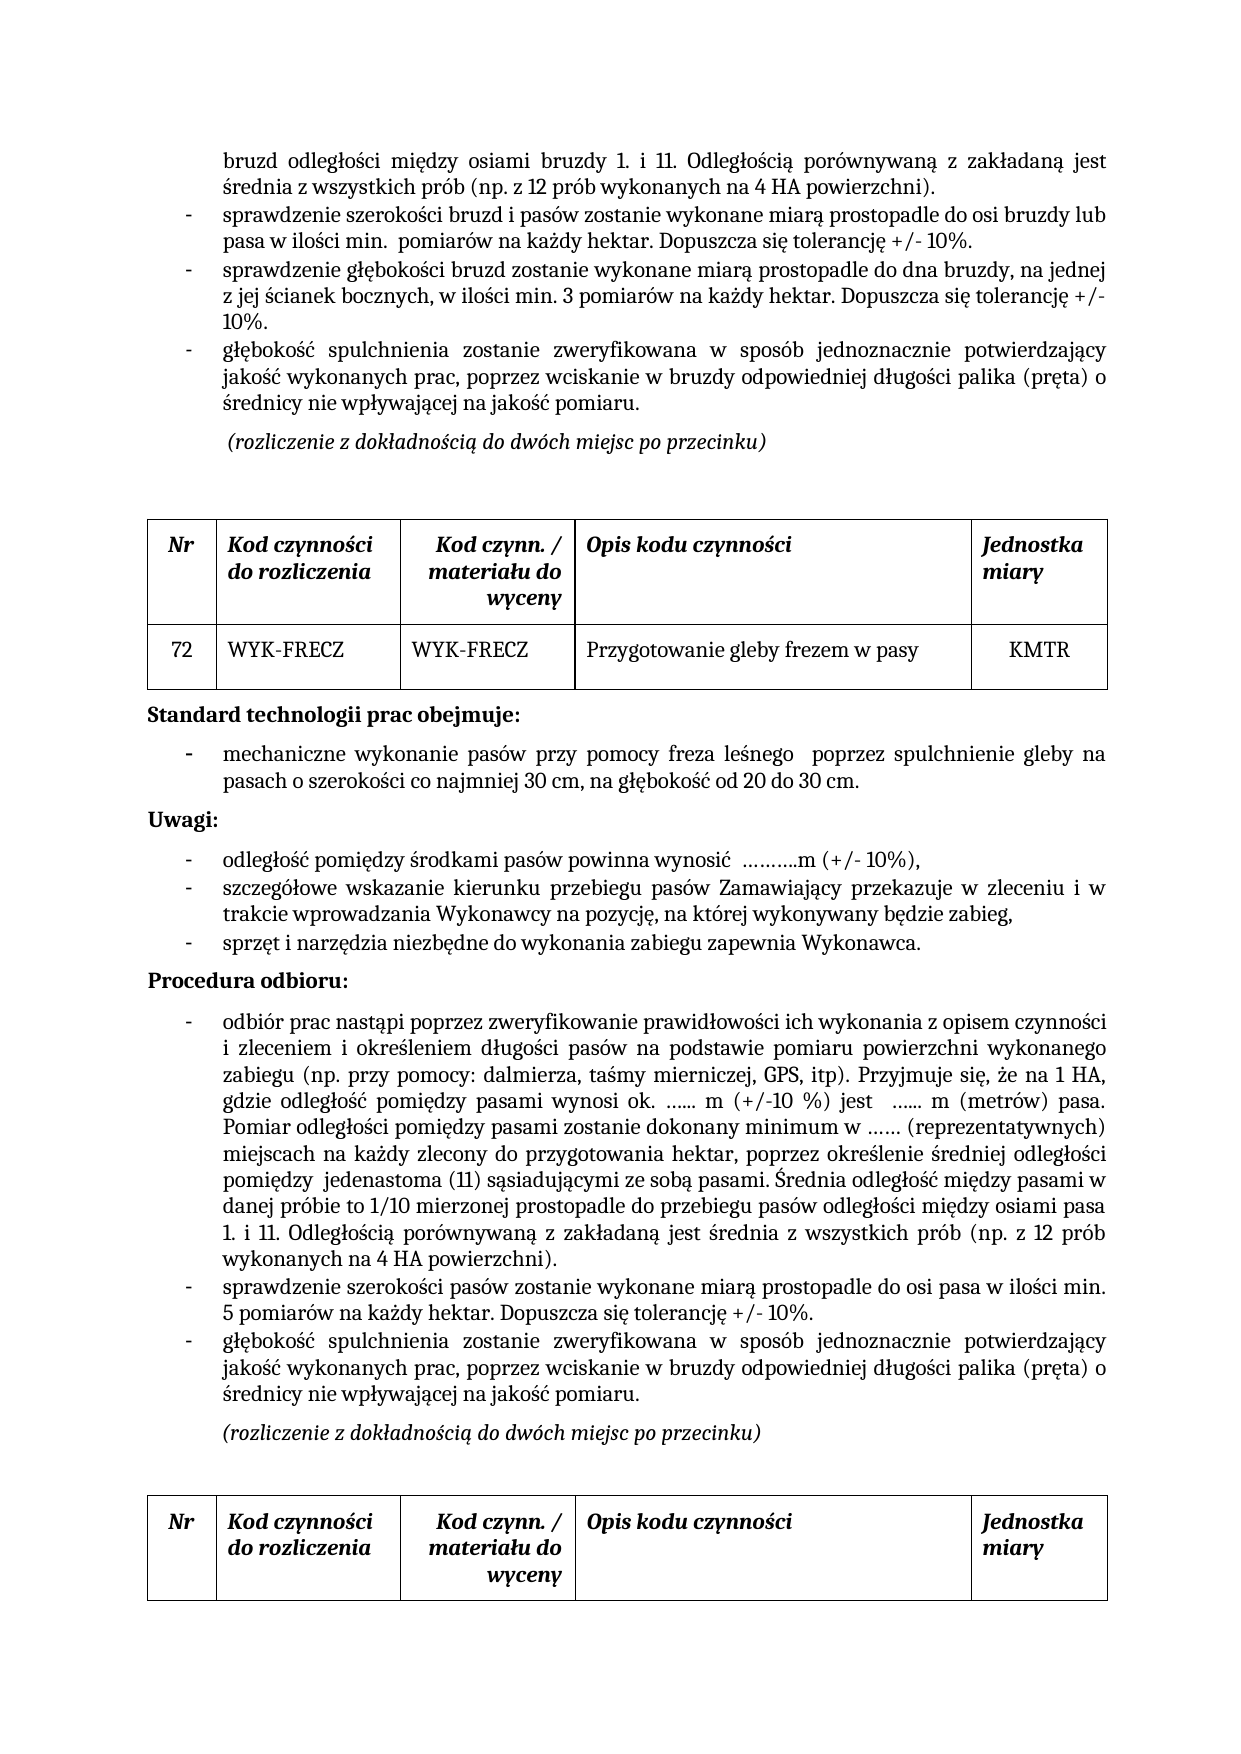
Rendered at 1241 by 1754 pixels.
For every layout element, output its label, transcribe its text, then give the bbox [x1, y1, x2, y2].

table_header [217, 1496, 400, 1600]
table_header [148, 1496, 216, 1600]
list sprzęt i narzędzia niezbędne do wykonania zabiegu zapewnia Wykonawca. [185, 928, 1107, 956]
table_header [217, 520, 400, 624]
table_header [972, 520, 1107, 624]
list głębokość spulchnienia zostanie zweryfikowana w sposób jednoznacznie potwierdzający jakość wykonanych prac, poprzez wciskanie w bruzdy odpowiedniej długości palika (pręta) o średnicy nie wpływającej na jakość pomiaru. [185, 335, 1107, 416]
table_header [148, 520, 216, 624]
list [185, 148, 1107, 200]
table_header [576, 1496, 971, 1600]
list odbiór prac nastąpi poprzez zweryfikowanie prawidłowości ich wykonania z opisem czynności i zleceniem i określeniem długości pasów na podstawie pomiaru powierzchni wykonanego zabiegu (np. przy pomocy: dalmierza, taśmy mierniczej, GPS, itp). Przyjmuje się, że na 1 HA, gdzie odległość pomiędzy pasami wynosi ok. …... m (+/-10 %) jest …... m (metrów) pasa. Pomiar odległości pomiędzy pasami zostanie dokonany minimum w …… (reprezentatywnych) miejscach na każdy zlecony do przygotowania hektar, poprzez określenie średniej odległości pomiędzy jedenastoma (11) sąsiadującymi ze sobą pasami. Średnia odległość między pasami w danej próbie to 1/10 mierzonej prostopadle do przebiegu pasów odległości między osiami pasa 1. i 11. Odległością porównywaną z zakładaną jest średnia z wszystkich prób (np. z 12 prób wykonanych na 4 HA powierzchni). [185, 1007, 1107, 1272]
list sprawdzenie szerokości bruzd i pasów zostanie wykonane miarą prostopadle do osi bruzdy lub pasa w ilości min. pomiarów na każdy hektar. Dopuszcza się tolerancję +/- 10%. [185, 200, 1107, 255]
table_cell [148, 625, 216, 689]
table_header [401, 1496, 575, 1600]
list szczegółowe wskazanie kierunku przebiegu pasów Zamawiający przekazuje w zleceniu i w trakcie wprowadzania Wykonawcy na pozycję, na której wykonywany będzie zabieg, [185, 873, 1107, 928]
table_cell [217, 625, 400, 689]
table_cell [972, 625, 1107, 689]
text Standard technologii prac obejmuje: [148, 702, 1107, 729]
list głębokość spulchnienia zostanie zweryfikowana w sposób jednoznacznie potwierdzający jakość wykonanych prac, poprzez wciskanie w bruzdy odpowiedniej długości palika (pręta) o średnicy nie wpływającej na jakość pomiaru. [185, 1327, 1107, 1407]
text Procedura odbioru: [148, 968, 1107, 994]
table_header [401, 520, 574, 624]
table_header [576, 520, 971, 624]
list mechaniczne wykonanie pasów przy pomocy freza leśnego poprzez spulchnienie gleby na pasach o szerokości co najmniej 30 cm, na głębokość od 20 do 30 cm. [185, 741, 1107, 794]
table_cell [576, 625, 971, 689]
text (rozliczenie z dokładnością do dwóch miejsc po przecinku) [148, 429, 1107, 455]
text (rozliczenie z dokładnością do dwóch miejsc po przecinku) [148, 1420, 1107, 1446]
text Uwagi: [148, 806, 1107, 833]
list sprawdzenie szerokości pasów zostanie wykonane miarą prostopadle do osi pasa w ilości min. 5 pomiarów na każdy hektar. Dopuszcza się tolerancję +/- 10%. [185, 1272, 1107, 1327]
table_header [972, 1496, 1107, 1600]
list sprawdzenie głębokości bruzd zostanie wykonane miarą prostopadle do dna bruzdy, na jednej z jej ścianek bocznych, w ilości min. 3 pomiarów na każdy hektar. Dopuszcza się tolerancję +/- 10%. [185, 255, 1107, 335]
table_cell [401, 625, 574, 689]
list odległość pomiędzy środkami pasów powinna wynosić ……….m (+/- 10%), [185, 845, 1107, 873]
